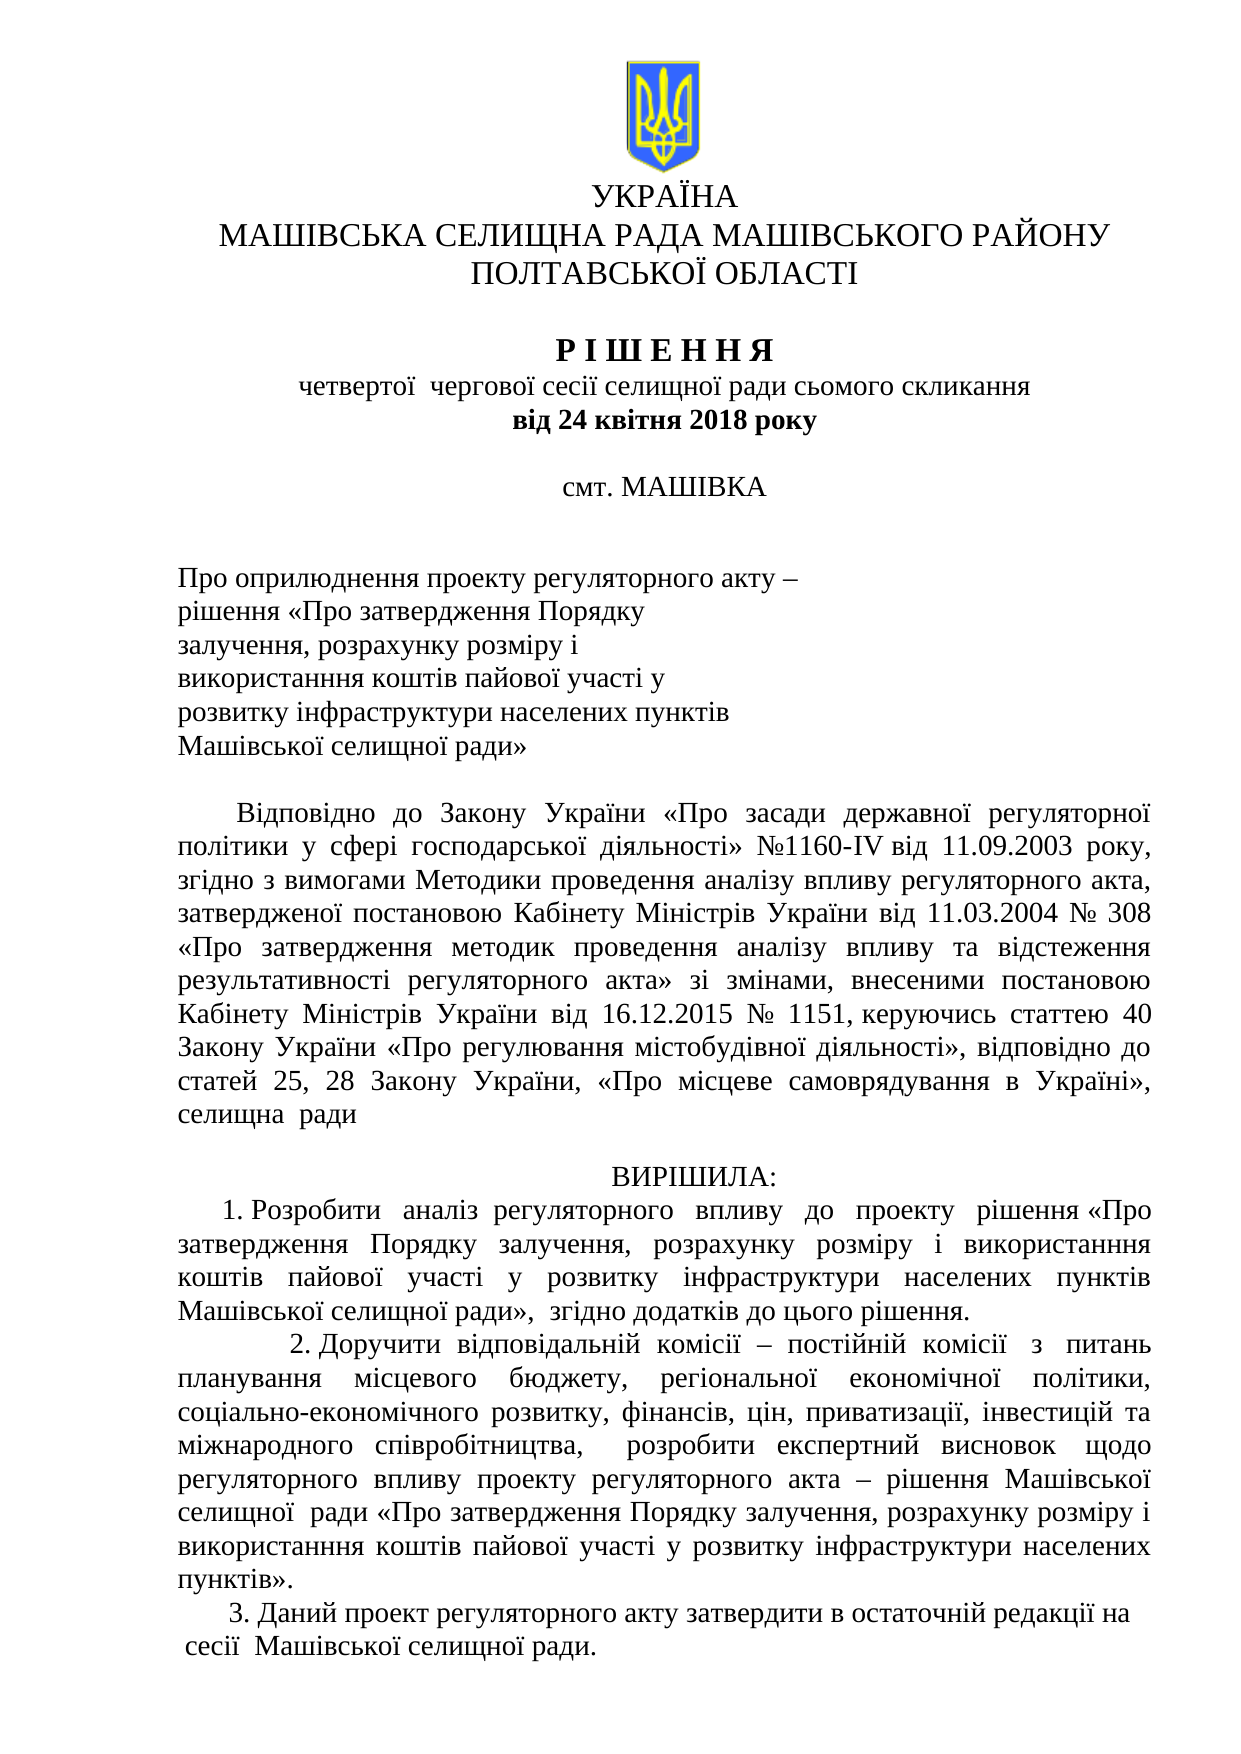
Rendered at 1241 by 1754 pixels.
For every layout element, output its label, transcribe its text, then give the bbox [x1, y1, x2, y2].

text МАШІВСЬКА СЕЛИЩНА РАДА МАШІВСЬКОГО РАЙОНУ ПОЛТАВСЬКОЇ ОБЛАСТІ [177, 215, 1152, 292]
text розвитку інфраструктури населених пунктів [177, 694, 1152, 728]
text використанння коштів пайової участі у [177, 661, 1152, 694]
text ВИРІШИЛА: [177, 1159, 1152, 1192]
text від 24 квітня 2018 року [177, 402, 1152, 435]
text 2. Доручити відповідальній комісії – постійній комісії з питань планування місцевого бюджету, регіональної економічної політики, соціально-економічного розвитку, фінансів, цін, приватизації, інвестицій та міжнародного співробітництва, розробити експертний висновок щодо регуляторного впливу проекту регуляторного акта – рішення Машівської селищної ради «Про затвердження Порядку залучення, розрахунку розміру і використанння коштів пайової участі у розвитку інфраструктури населених пунктів». [177, 1327, 1152, 1595]
text Про оприлюднення проекту регуляторного акту – [177, 560, 1152, 593]
text рішення «Про затвердження Порядку [177, 593, 1152, 627]
text Відповідно до Закону України «Про засади державної регуляторної політики у сфері господарської діяльності» №1160-IV від 11.09.2003 року, згідно з вимогами Методики проведення аналізу впливу регуляторного акта, затвердженої постановою Кабінету Міністрів України від 11.03.2004 № 308 «Про затвердження методик проведення аналізу впливу та відстеження результативності регуляторного акта» зі змінами, внесеними постановою Кабінету Міністрів України від 16.12.2015 № 1151, керуючись статтею 40 Закону України «Про регулювання містобудівної діяльності», відповідно до статей 25, 28 Закону України, «Про місцеве самоврядування в Україні», селищна ради [177, 795, 1152, 1130]
text залучення, розрахунку розміру і [177, 627, 1152, 661]
text четвертої чергової сесії селищної ради сьомого скликання [177, 368, 1152, 402]
text смт. МАШІВКА [177, 469, 1152, 502]
text 3. Даний проект регуляторного акту затвердити в остаточній редакції на [177, 1595, 1152, 1628]
text Р І Ш Е Н Н Я [177, 330, 1152, 368]
text сесії Машівської селищної ради. [177, 1628, 1152, 1662]
text Машівської селищної ради» [177, 728, 1152, 761]
text 1. Розробити аналіз регуляторного впливу до проекту рішення «Про затвердження Порядку залучення, розрахунку розміру і використанння коштів пайової участі у розвитку інфраструктури населених пунктів Машівської селищної ради», згідно додатків до цього рішення. [177, 1192, 1152, 1327]
text УКРАЇНА [177, 177, 1152, 215]
